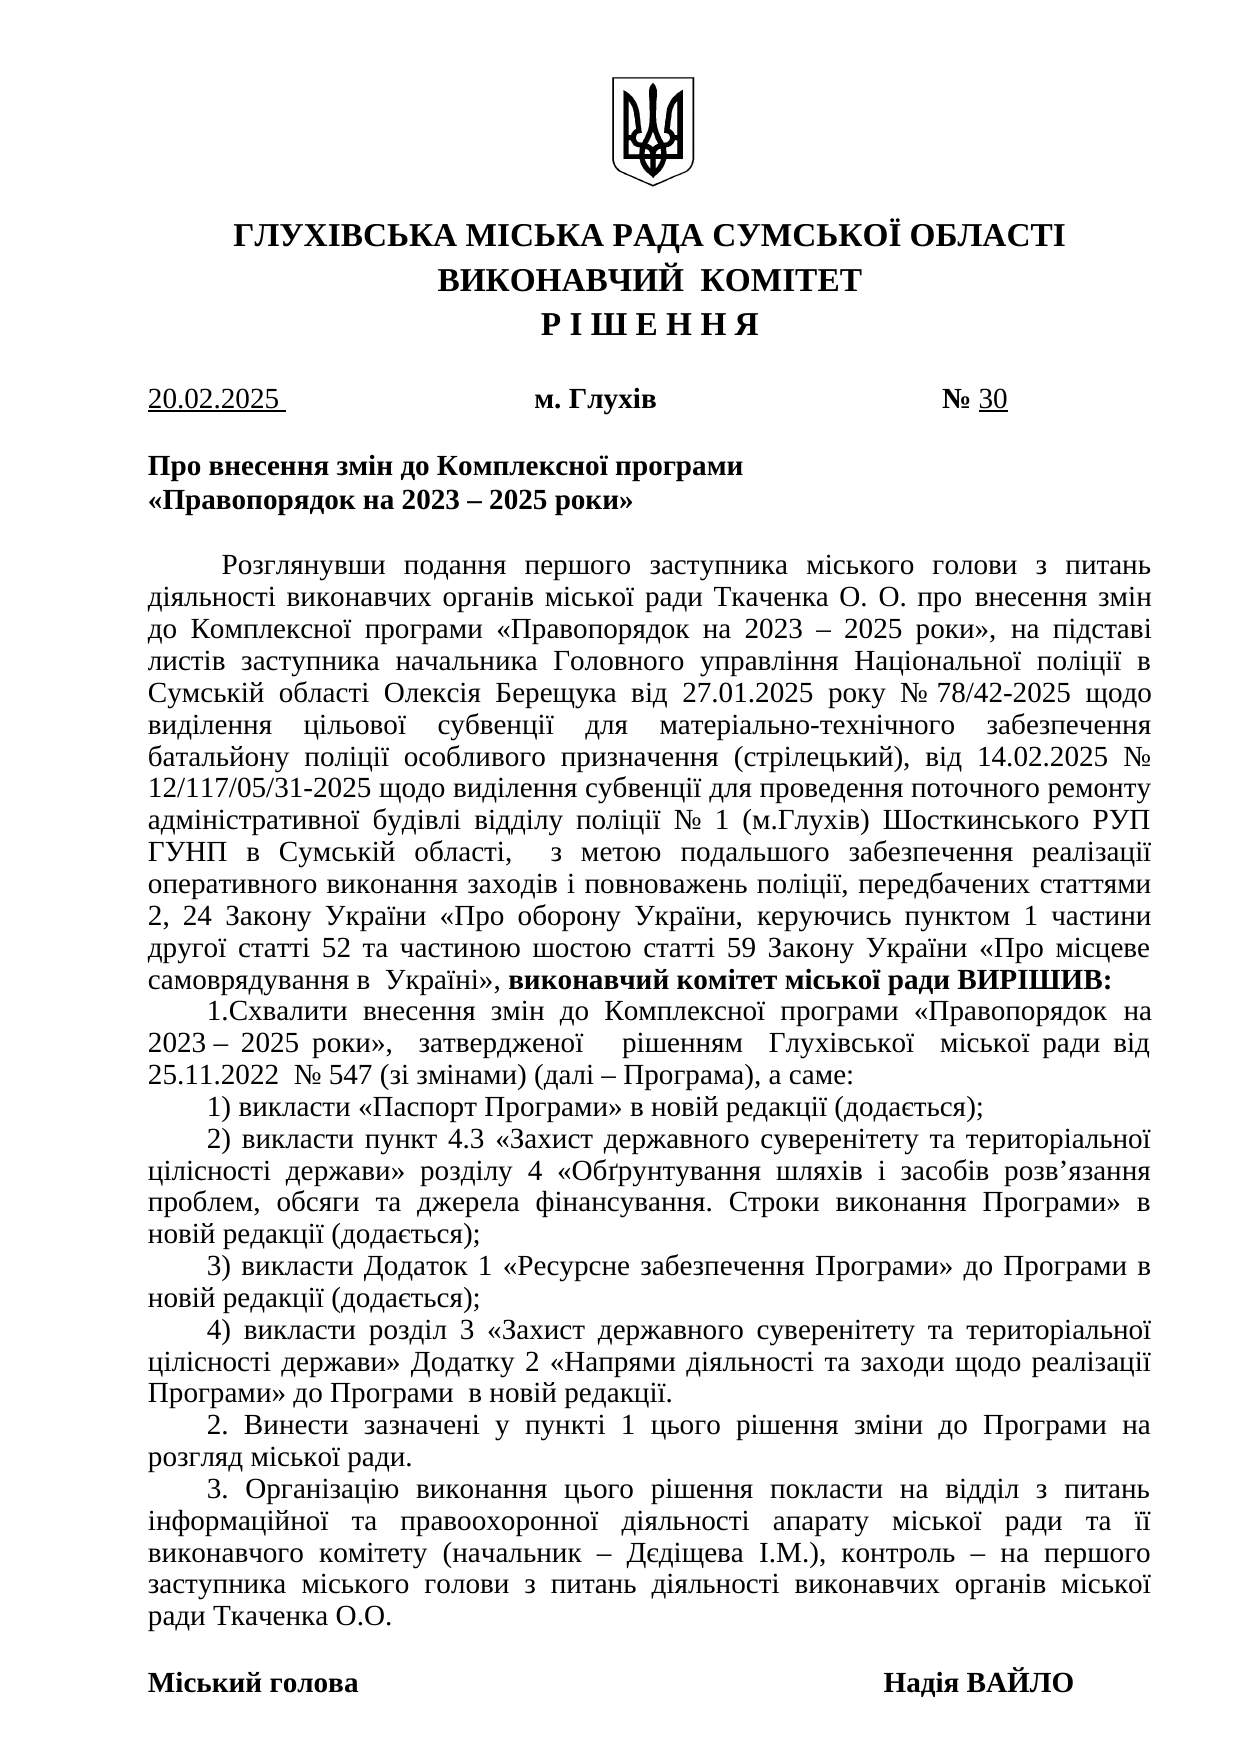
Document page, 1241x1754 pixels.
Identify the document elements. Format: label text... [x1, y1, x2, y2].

text 2. Винести зазначені у пункті 1 цього рішення зміни до Програми на розгляд міської ради. [148, 1409, 1152, 1473]
text 1) викласти «Паспорт Програми» в новій редакції (додається); [148, 1091, 1152, 1123]
text Р І Ш Е Н Н Я [148, 304, 1152, 342]
text ВИКОНАВЧИЙ КОМІТЕТ [148, 260, 1152, 298]
text 4) викласти розділ 3 «Захист державного суверенітету та територіальної цілісності держави» Додатку 2 «Напрями діяльності та заходи щодо реалізації Програми» до Програми в новій редакції. [148, 1314, 1152, 1409]
text 1.Схвалити внесення змін до Комплексної програми «Правопорядок на 2023 – 2025 роки», затвердженої рішенням Глухівської міської ради від 25.11.2022 № 547 (зі змінами) (далі – Програма), а саме: [148, 995, 1152, 1091]
text Про внесення змін до Комплексної програми [148, 448, 1117, 482]
text 2) викласти пункт 4.3 «Захист державного суверенітету та територіальної цілісності держави» розділу 4 «Обґрунтування шляхів і засобів розв’язання проблем, обсяги та джерела фінансування. Строки виконання Програми» в новій редакції (додається); [148, 1123, 1152, 1250]
text «Правопорядок на 2023 – 2025 роки» [148, 482, 1117, 516]
text 20.02.2025 м. Глухів № 30 [148, 381, 1152, 415]
picture [604, 73, 703, 195]
text 3. Організацію виконання цього рішення покласти на відділ з питань інформаційної та правоохоронної діяльності апарату міської ради та її виконавчого комітету (начальник – Дєдіщева І.М.), контроль – на першого заступника міського голови з питань діяльності виконавчих органів міської ради Ткаченка О.О. [148, 1473, 1152, 1632]
text ГЛУХІВСЬКА МІСЬКА РАДА СУМСЬКОЇ ОБЛАСТІ [148, 216, 1152, 254]
text Міський голова Надія ВАЙЛО [148, 1666, 1152, 1699]
text Розглянувши подання першого заступника міського голови з питань діяльності виконавчих органів міської ради Ткаченка О. О. про внесення змін до Комплексної програми «Правопорядок на 2023 – 2025 роки», на підставі листів заступника начальника Головного управління Національної поліції в Сумській області Олексія Берещука від 27.01.2025 року № 78/42-2025 щодо виділення цільової субвенції для матеріально-технічного забезпечення батальйону поліції особливого призначення (стрілецький), від 14.02.2025 № 12/117/05/31-2025 щодо виділення субвенції для проведення поточного ремонту адміністративної будівлі відділу поліції № 1 (м.Глухів) Шосткинського РУП ГУНП в Сумській області, з метою подальшого забезпечення реалізації оперативного виконання заходів і повноважень поліції, передбачених статтями 2, 24 Закону України «Про оборону України, керуючись пунктом 1 частини другої статті 52 та частиною шостою статті 59 Закону України «Про місцеве самоврядування в Україні», виконавчий комітет міської ради ВИРІШИВ: [148, 549, 1152, 995]
text 3) викласти Додаток 1 «Ресурсне забезпечення Програми» до Програми в новій редакції (додається); [148, 1250, 1152, 1314]
